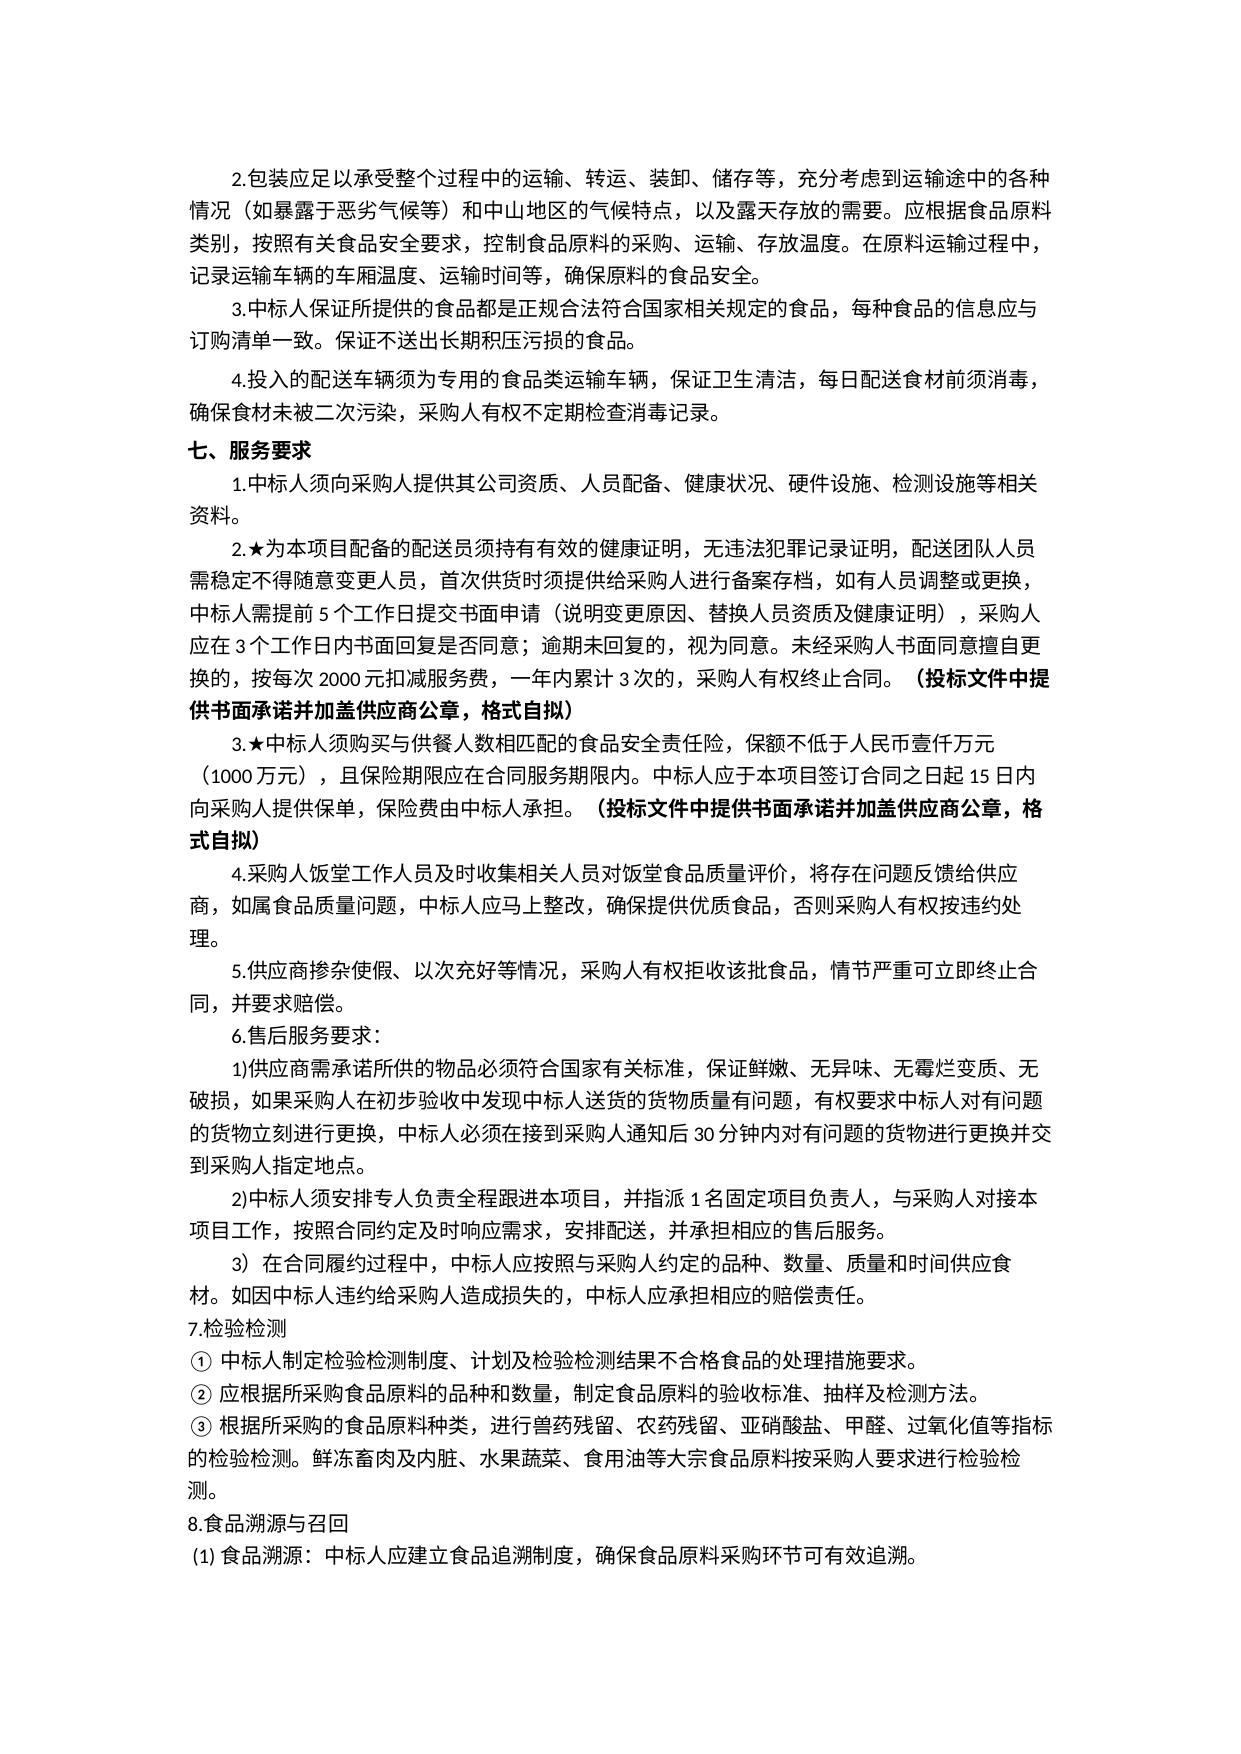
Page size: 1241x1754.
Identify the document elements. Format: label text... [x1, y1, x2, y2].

text 5.供应商掺杂使假、以次充好等情况，采购人有权拒收该批食品，情节严重可立即终止合同，并要求赔偿。 [189, 954, 1053, 1019]
text 2.包装应足以承受整个过程中的运输、转运、装卸、储存等，充分考虑到运输途中的各种情况（如暴露于恶劣气候等）和中山地区的气候特点，以及露天存放的需要。应根据食品原料类别，按照有关食品安全要求，控制食品原料的采购、运输、存放温度。在原料运输过程中，记录运输车辆的车厢温度、运输时间等，确保原料的食品安全。 [189, 162, 1053, 292]
text 3.中标人保证所提供的食品都是正规合法符合国家相关规定的食品，每种食品的信息应与订购清单一致。保证不送出长期积压污损的食品。 [189, 292, 1053, 357]
text 6.售后服务要求： [189, 1019, 1053, 1052]
text 7.检验检测 ① 中标人制定检验检测制度、计划及检验检测结果不合格食品的处理措施要求。 ②应根据所采购食品原料的品种和数量，制定食品原料的验收标准、抽样及检测方法。 ③根据所采购的食品原料种类，进行兽药残留、农药残留、亚硝酸盐、甲醛、过氧化值等指标的检验检测。鲜冻畜肉及内脏、水果蔬菜、食用油等大宗食品原料按采购人要求进行检验检测。 [187, 1312, 1053, 1507]
text 2)中标人须安排专人负责全程跟进本项目，并指派1名固定项目负责人，与采购人对接本项目工作，按照合同约定及时响应需求，安排配送，并承担相应的售后服务。 [189, 1182, 1053, 1247]
text 2.★为本项目配备的配送员须持有有效的健康证明，无违法犯罪记录证明，配送团队人员需稳定不得随意变更人员，首次供货时须提供给采购人进行备案存档，如有人员调整或更换，中标人需提前5个工作日提交书面申请（说明变更原因、替换人员资质及健康证明），采购人应在3个工作日内书面回复是否同意；逾期未回复的，视为同意。未经采购人书面同意擅自更换的，按每次2000元扣减服务费，一年内累计3次的，采购人有权终止合同。（投标文件中提供书面承诺并加盖供应商公章，格式自拟） [189, 532, 1053, 727]
text 4.投入的配送车辆须为专用的食品类运输车辆，保证卫生清洁，每日配送食材前须消毒，确保食材未被二次污染，采购人有权不定期检查消毒记录。 [189, 363, 1053, 428]
text (1) 食品溯源：中标人应建立食品追溯制度，确保食品原料采购环节可有效追溯。 [187, 1539, 1053, 1572]
text 8.食品溯源与召回 [187, 1507, 1053, 1539]
text 3.★中标人须购买与供餐人数相匹配的食品安全责任险，保额不低于人民币壹仟万元（1000万元），且保险期限应在合同服务期限内。中标人应于本项目签订合同之日起15日内向采购人提供保单，保险费由中标人承担。（投标文件中提供书面承诺并加盖供应商公章，格式自拟） [189, 727, 1053, 857]
text 4.采购人饭堂工作人员及时收集相关人员对饭堂食品质量评价，将存在问题反馈给供应商，如属食品质量问题，中标人应马上整改，确保提供优质食品，否则采购人有权按违约处理。 [189, 857, 1053, 954]
text 1)供应商需承诺所供的物品必须符合国家有关标准，保证鲜嫩、无异味、无霉烂变质、无破损，如果采购人在初步验收中发现中标人送货的货物质量有问题，有权要求中标人对有问题的货物立刻进行更换，中标人必须在接到采购人通知后30分钟内对有问题的货物进行更换并交到采购人指定地点。 [189, 1052, 1053, 1182]
text 3）在合同履约过程中，中标人应按照与采购人约定的品种、数量、质量和时间供应食材。如因中标人违约给采购人造成损失的，中标人应承担相应的赔偿责任。 [189, 1247, 1053, 1312]
text 1.中标人须向采购人提供其公司资质、人员配备、健康状况、硬件设施、检测设施等相关资料。 [189, 467, 1053, 532]
text 七、服务要求 [187, 434, 1053, 467]
